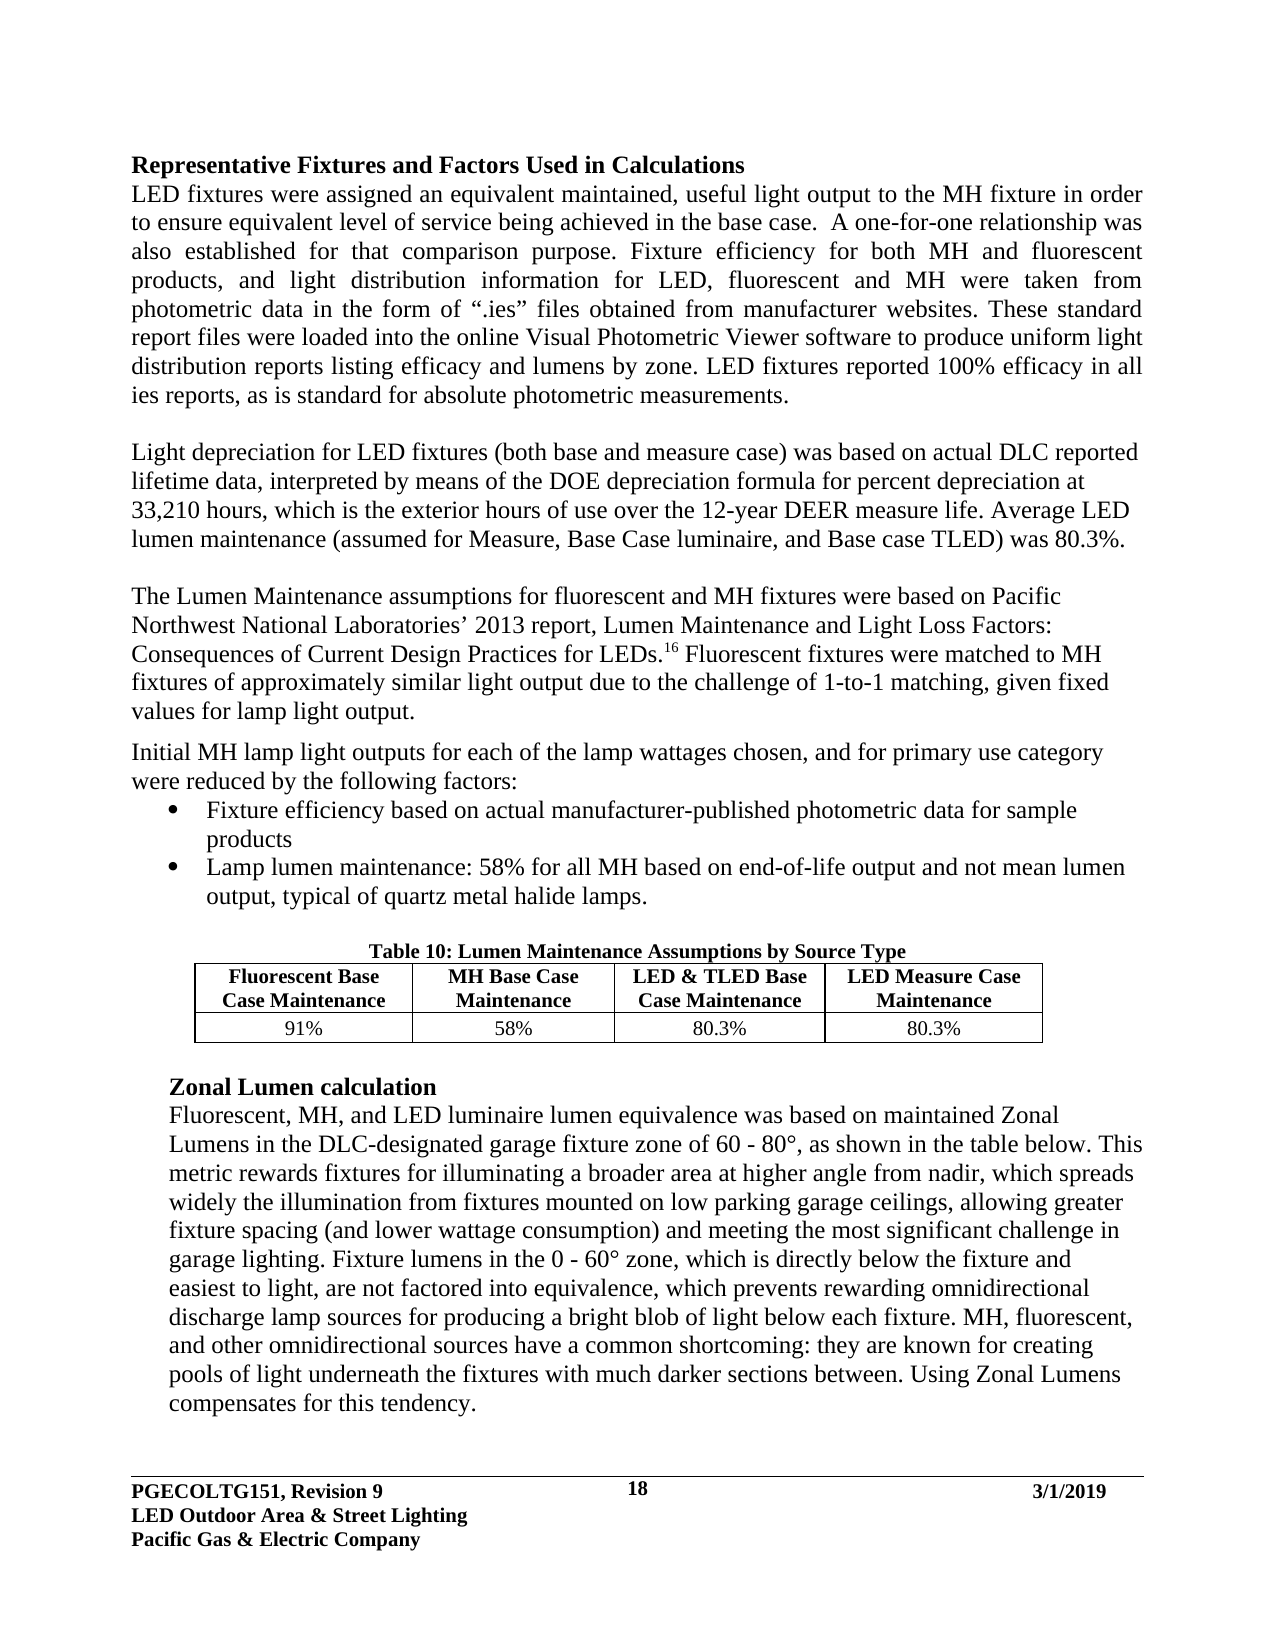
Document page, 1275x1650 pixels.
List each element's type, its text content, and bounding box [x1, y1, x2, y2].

text The Lumen Maintenance assumptions for fluorescent and MH fixtures were based on Pacific Northwest National Laboratories’ 2013 report, Lumen Maintenance and Light Loss Factors: Consequences of Current Design Practices for LEDs. Fluorescent fixtures were matched to MH fixtures of approximately similar light output due to the challenge of 1-to-1 matching, given fixed values for lamp light output. [131, 581, 1144, 725]
table_cell 80.3% [615, 1013, 824, 1042]
table_header MH Base Case Maintenance [413, 964, 614, 1012]
table_header Fluorescent Base Case Maintenance [196, 964, 412, 1012]
text Fluorescent, MH, and LED luminaire lumen equivalence was based on maintained Zonal Lumens in the DLC-designated garage fixture zone of 60 - 80°, as shown in the table below. This metric rewards fixtures for illuminating a broader area at higher angle from nadir, which spreads widely the illumination from fixtures mounted on low parking garage ceilings, allowing greater fixture spacing (and lower wattage consumption) and meeting the most significant challenge in garage lighting. Fixture lumens in the 0 - 60° zone, which is directly below the fixture and easiest to light, are not factored into equivalence, which prevents rewarding omnidirectional discharge lamp sources for producing a bright blob of light below each fixture. MH, fluorescent, and other omnidirectional sources have a common shortcoming: they are known for creating pools of light underneath the fixtures with much darker sections between. Using Zonal Lumens compensates for this tendency. [169, 1101, 1144, 1417]
text Initial MH lamp light outputs for each of the lamp wattages chosen, and for primary use category were reduced by the following factors: [131, 737, 1144, 795]
text Zonal Lumen calculation [169, 1072, 1144, 1101]
list Lamp lumen maintenance: 58% for all MH based on end-of-life output and not mean lumen output, typical of quartz metal halide lamps. [169, 852, 1144, 910]
text Representative Fixtures and Factors Used in Calculations [131, 150, 1144, 179]
text Light depreciation for LED fixtures (both base and measure case) was based on actual DLC reported lifetime data, interpreted by means of the DOE depreciation formula for percent depreciation at 33,210 hours, which is the exterior hours of use over the 12-year DEER measure life. Average LED lumen maintenance (assumed for Measure, Base Case luminaire, and Base case TLED) was 80.3%. [131, 437, 1144, 552]
list Fixture efficiency based on actual manufacturer-published photometric data for sample products [169, 795, 1144, 852]
table_cell 58% [413, 1013, 614, 1042]
table_cell 91% [196, 1013, 412, 1042]
text LED fixtures were assigned an equivalent maintained, useful light output to the MH fixture in order to ensure equivalent level of service being achieved in the base case. A one-for-one relationship was also established for that comparison purpose. Fixture efficiency for both MH and fluorescent products, and light distribution information for LED, fluorescent and MH were taken from photometric data in the form of “.ies” files obtained from manufacturer websites. These standard report files were loaded into the online Visual Photometric Viewer software to produce uniform light distribution reports listing efficacy and lumens by zone. LED fixtures reported 100% efficacy in all ies reports, as is standard for absolute photometric measurements. [131, 179, 1144, 409]
table_cell 80.3% [826, 1013, 1042, 1042]
table_header LED Measure Case Maintenance [826, 964, 1042, 1012]
table_header LED & TLED Base Case Maintenance [615, 964, 824, 1012]
